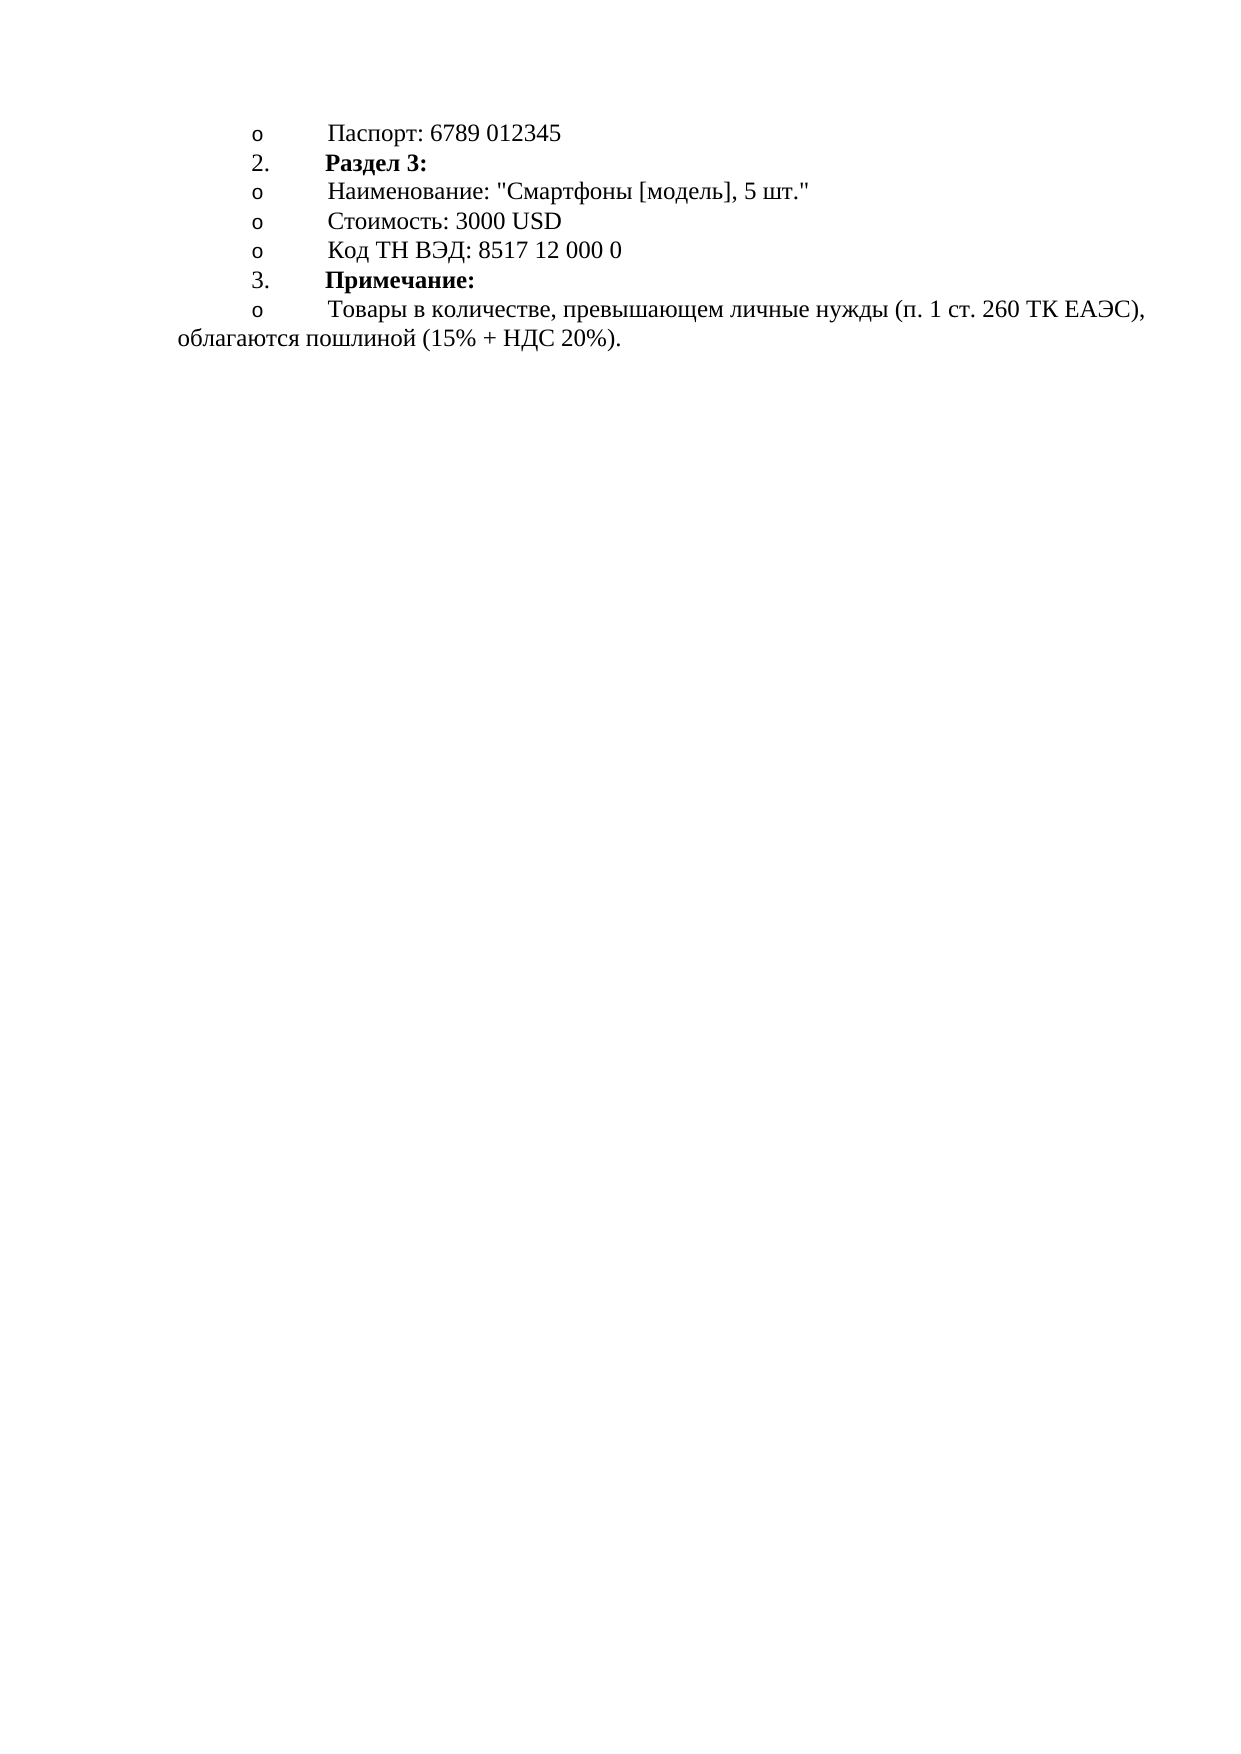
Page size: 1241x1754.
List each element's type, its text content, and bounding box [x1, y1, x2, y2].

list Код ТН ВЭД: 8517 12 000 0 [177, 236, 1152, 265]
list Товары в количестве, превышающем личные нужды (п. 1 ст. 260 ТК ЕАЭС), облагаются пошлиной (15% + НДС 20%). [177, 294, 1152, 352]
list Стоимость: 3000 USD [177, 206, 1152, 236]
list Паспорт: 6789 012345 [177, 118, 1152, 148]
list Примечание: [177, 265, 1152, 294]
list Наименование: "Смартфоны [модель], 5 шт." [177, 176, 1152, 206]
list Раздел 3: [177, 148, 1152, 176]
